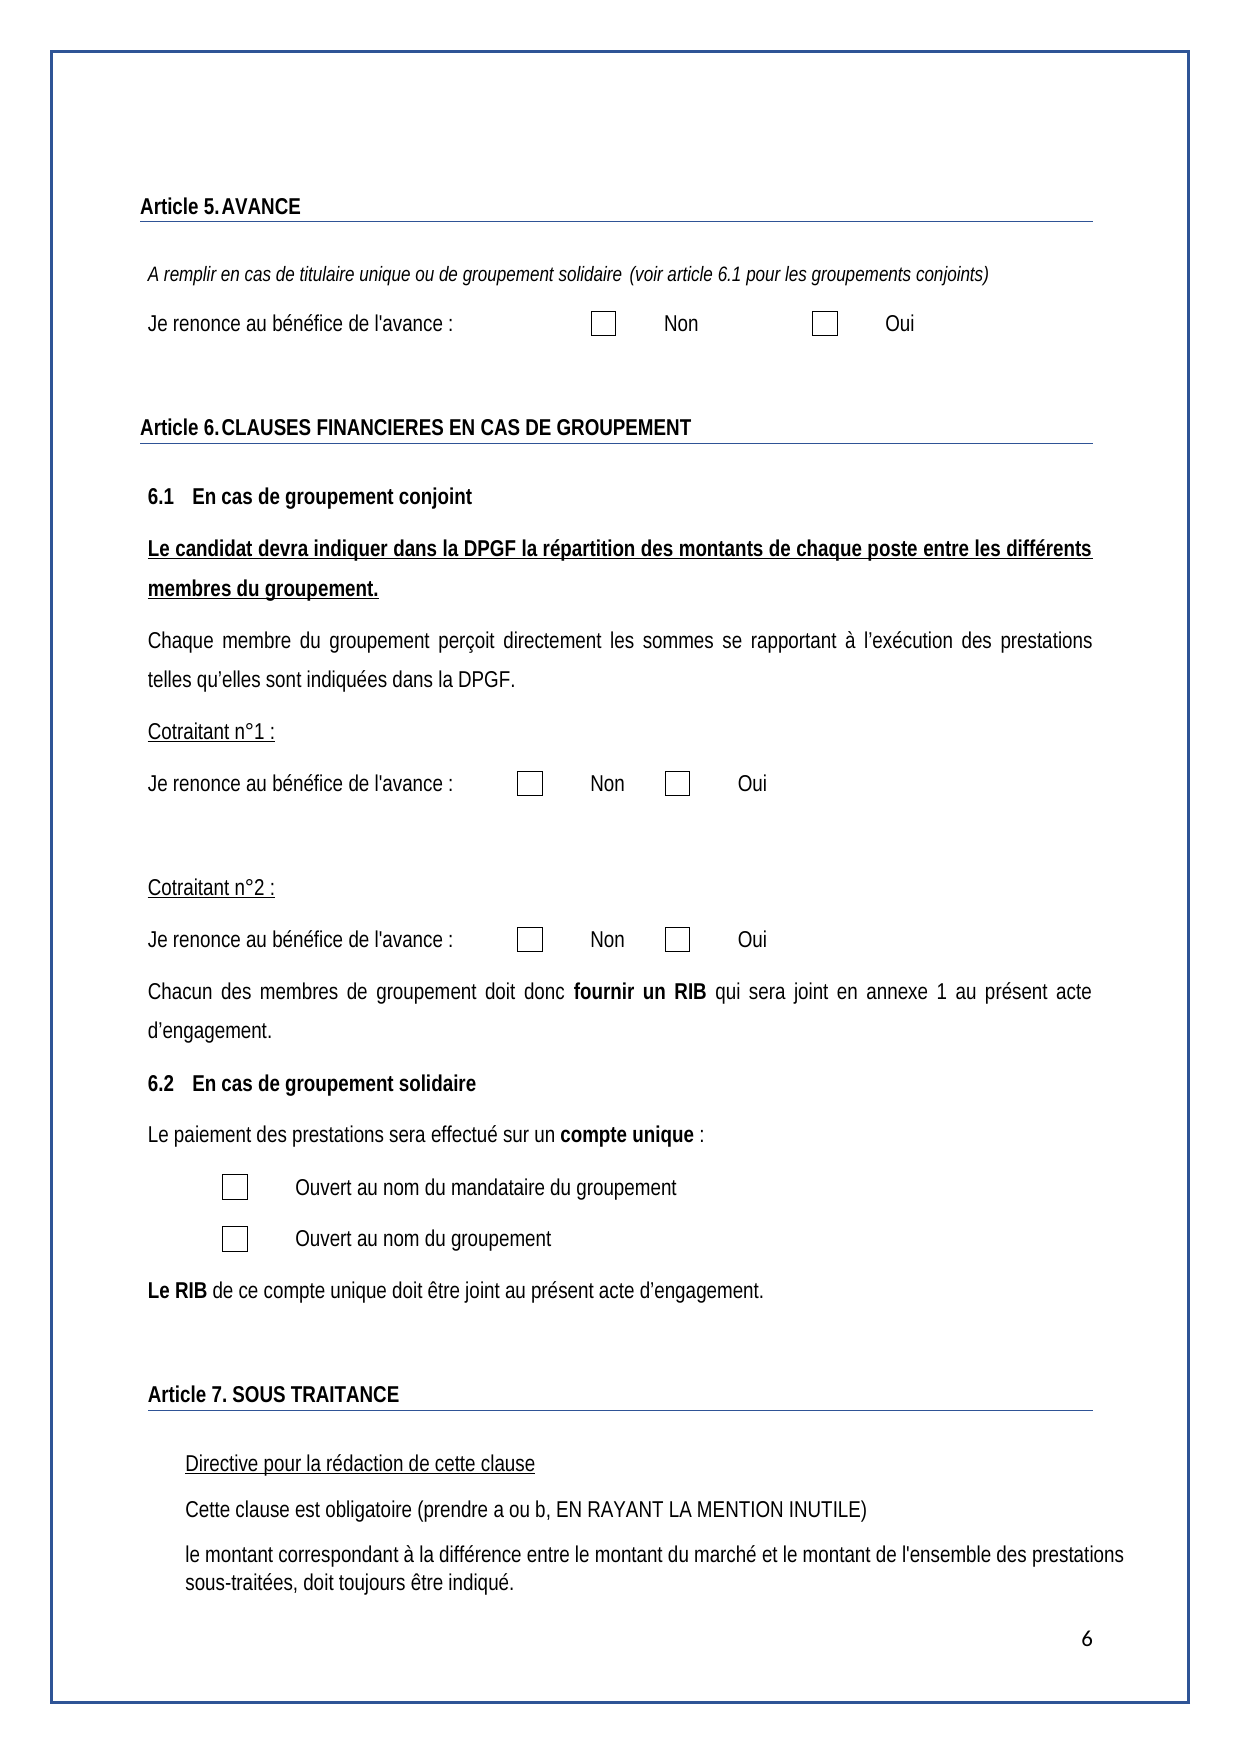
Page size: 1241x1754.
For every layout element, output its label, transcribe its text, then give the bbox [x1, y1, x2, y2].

text Le candidat devra indiquer dans la DPGF la répartition des montants de chaque poste entre les différents membres du groupement. [148, 535, 1093, 558]
list AVANCE [140, 193, 1093, 221]
text Cotraitant n°2 : [148, 874, 1093, 900]
text Chaque membre du groupement perçoit directement les sommes se rapportant à l’exécution des prestations telles qu’elles sont indiquées dans la DPGF. [148, 627, 1093, 692]
text Directive pour la rédaction de cette clause [185, 1450, 1125, 1477]
text Cotraitant n°1 : [148, 718, 1093, 744]
list CLAUSES FINANCIERES EN CAS DE GROUPEMENT [140, 414, 1093, 443]
text Je renonce au bénéfice de l'avance : Non Oui [148, 770, 1093, 796]
list En cas de groupement solidaire [148, 1069, 1093, 1096]
text le montant correspondant à la différence entre le montant du marché et le montant de l'ensemble des prestations sous-traitées, doit toujours être indiqué. [185, 1541, 1125, 1595]
text A remplir en cas de titulaire unique ou de groupement solidaire (voir article 6.1 pour les groupements conjoints) [148, 262, 1093, 286]
text Ouvert au nom du groupement [148, 1225, 1093, 1252]
text Cette clause est obligatoire (prendre a ou b, EN RAYANT LA MENTION INUTILE) [185, 1496, 1125, 1522]
text Je renonce au bénéfice de l'avance : Non Oui [148, 926, 1093, 952]
text Le paiement des prestations sera effectué sur un compte unique : [148, 1121, 1093, 1148]
text Chacun des membres de groupement doit donc fournir un RIB qui sera joint en annexe 1 au présent acte d’engagement. [148, 978, 1093, 1044]
list En cas de groupement conjoint [148, 483, 1093, 509]
text Article 7. SOUS TRAITANCE [148, 1381, 1093, 1410]
text Je renonce au bénéfice de l'avance : Non Oui [148, 310, 1093, 337]
text Ouvert au nom du mandataire du groupement [148, 1173, 1093, 1200]
text Le candidat devra indiquer dans la DPGF la répartition des montants de chaque poste entre les différents membres du groupement. [148, 559, 1093, 601]
text Le RIB de ce compte unique doit être joint au présent acte d’engagement. [148, 1277, 1093, 1304]
